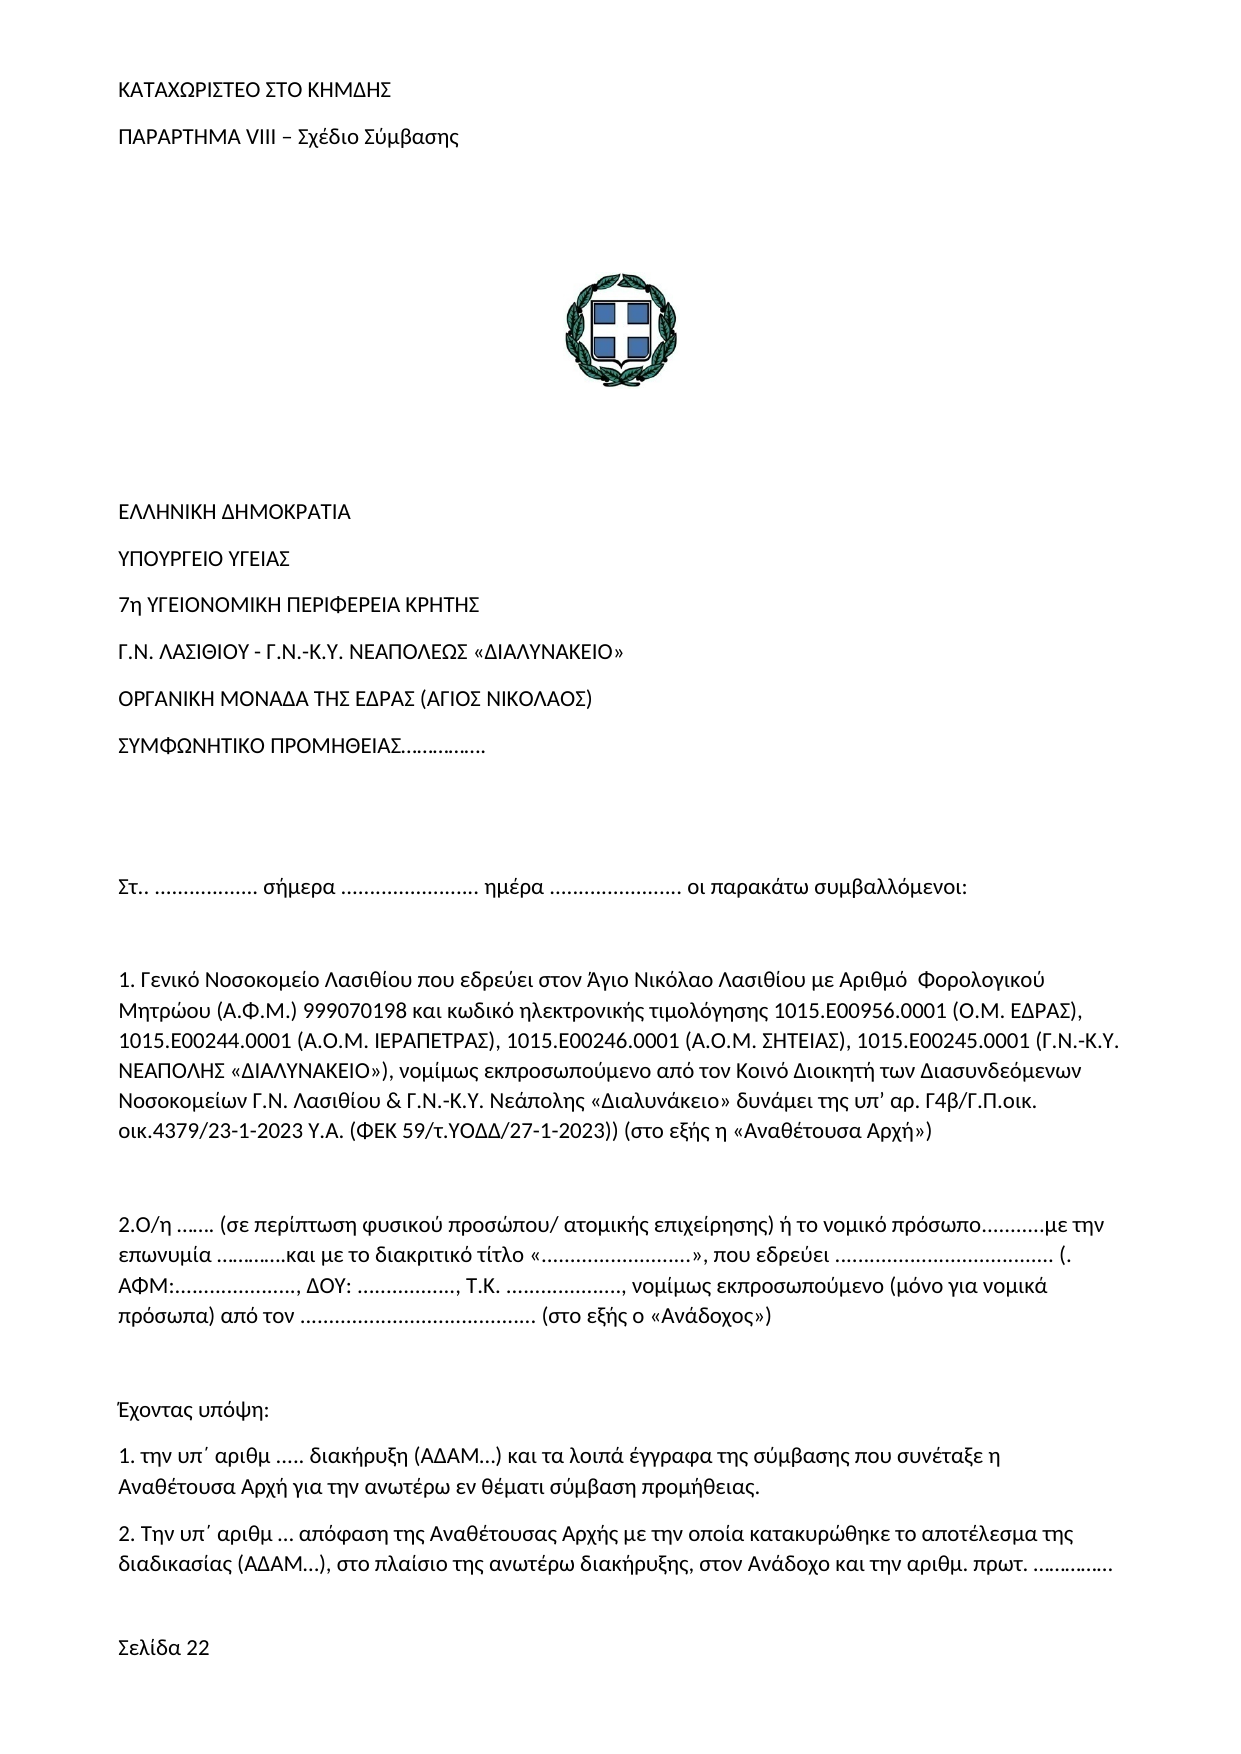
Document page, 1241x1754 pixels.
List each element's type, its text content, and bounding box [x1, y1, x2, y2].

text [118, 1519, 1122, 1577]
picture [562, 272, 680, 389]
text 1. Γενικό Νοσοκομείο Λασιθίου που εδρεύει στον Άγιο Νικόλαο Λασιθίου με Αριθμό Φορολογικού Μητρώου (Α.Φ.Μ.) 999070198 και κωδικό ηλεκτρονικής τιμολόγησης 1015.E00956.0001 (Ο.Μ. ΕΔΡΑΣ), 1015.E00244.0001 (Α.Ο.Μ. ΙΕΡΑΠΕΤΡΑΣ), 1015.E00246.0001 (Α.Ο.Μ. ΣΗΤΕΙΑΣ), 1015.E00245.0001 (Γ.Ν.-Κ.Υ. ΝΕΑΠΟΛΗΣ «ΔΙΑΛΥΝΑΚΕΙΟ»), νομίμως εκπροσωπούμενο από τον Κοινό Διοικητή των Διασυνδεόμενων Νοσοκομείων Γ.Ν. Λασιθίου & Γ.Ν.-Κ.Υ. Νεάπολης «Διαλυνάκειο» δυνάμει της υπ’ αρ. Γ4β/Γ.Π.οικ. οικ.4379/23-1-2023 Υ.Α. (ΦΕΚ 59/τ.ΥΟΔΔ/27-1-2023)) (στο εξής η «Αναθέτουσα Αρχή») [118, 966, 1122, 1144]
text ΠΑΡΑΡΤΗΜΑ VIII – Σχέδιο Σύμβασης [118, 122, 1122, 150]
text ΕΛΛΗΝΙΚΗ ΔΗΜΟΚΡΑΤΙΑ [118, 497, 1122, 525]
text 7η ΥΓΕΙΟΝΟΜΙΚΗ ΠΕΡΙΦΕΡΕΙΑ ΚΡΗΤΗΣ [118, 591, 1122, 618]
text Στ.. .................. σήμερα ........................ ημέρα ....................... οι παρακάτω συμβαλλόμενοι: [118, 872, 1122, 900]
text 2.Ο/η ……. (σε περίπτωση φυσικού προσώπου/ ατομικής επιχείρησης) ή το νομικό πρόσωπο...........με την επωνυμία ………….και με το διακριτικό τίτλο «..........................», που εδρεύει ...................................... (. ΑΦΜ:....................., ΔΟΥ: ................., Τ.Κ. ...................., νομίμως εκπροσωπούμενο (μόνο για νομικά πρόσωπα) από τον ......................................... (στο εξής ο «Ανάδοχος») [118, 1210, 1122, 1329]
text ΥΠΟΥΡΓΕΙΟ ΥΓΕΙΑΣ [118, 544, 1122, 572]
text ΣΥΜΦΩΝΗΤΙΚΟ ΠΡΟΜΗΘΕΙΑΣ……………. [118, 731, 1122, 759]
text Έχοντας υπόψη: [118, 1395, 1122, 1423]
text ΟΡΓΑΝΙΚΗ ΜΟΝΑΔΑ ΤΗΣ ΕΔΡΑΣ (ΑΓΙΟΣ ΝΙΚΟΛΑΟΣ) [118, 684, 1122, 712]
text Γ.Ν. ΛΑΣΙΘΙΟΥ - Γ.Ν.-Κ.Υ. ΝΕΑΠΟΛΕΩΣ «ΔΙΑΛΥΝΑΚΕΙΟ» [118, 637, 1122, 665]
text 1. την υπ΄ αριθμ ..... διακήρυξη (ΑΔΑΜ…) και τα λοιπά έγγραφα της σύμβασης που συνέταξε η Αναθέτουσα Αρχή για την ανωτέρω εν θέματι σύμβαση προμήθειας. [118, 1442, 1122, 1500]
